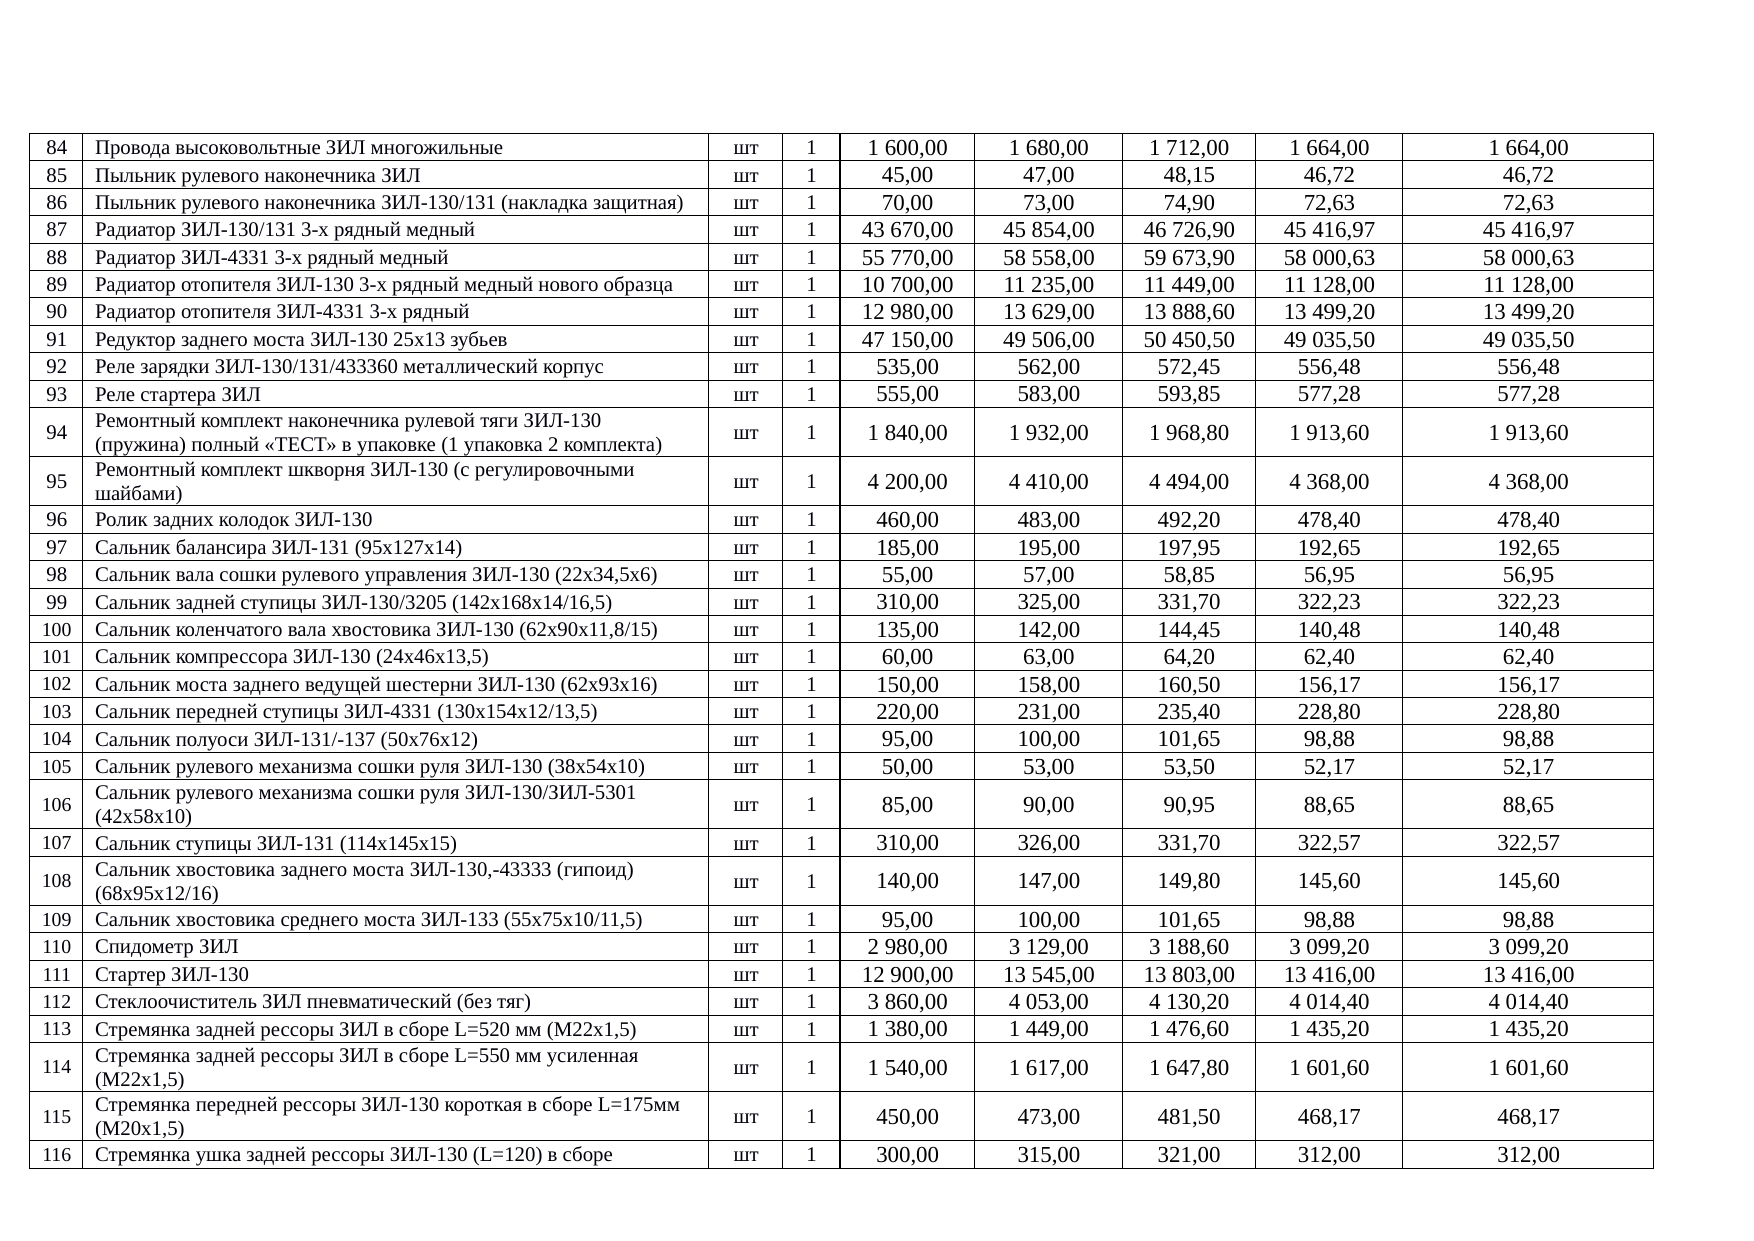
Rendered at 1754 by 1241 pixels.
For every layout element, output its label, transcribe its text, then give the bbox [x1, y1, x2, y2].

table_cell шт [709, 616, 782, 642]
table_cell 45 416,97 [1403, 216, 1653, 242]
table_cell 135,00 [841, 616, 974, 642]
table_cell Пыльник рулевого наконечника ЗИЛ [83, 161, 708, 188]
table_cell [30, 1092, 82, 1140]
table_cell Сальник задней ступицы ЗИЛ-130/3205 (142х168х14/16,5) [83, 589, 708, 615]
table_cell 228,80 [1256, 698, 1402, 724]
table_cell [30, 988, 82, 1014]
table_cell Ролик задних колодок ЗИЛ-130 [83, 506, 708, 533]
table_cell Сальник полуоси ЗИЛ-131/-137 (50х76х12) [83, 725, 708, 752]
table_cell 310,00 [841, 589, 974, 615]
table_cell Сальник рулевого механизма сошки руля ЗИЛ-130 (38х54х10) [83, 753, 708, 779]
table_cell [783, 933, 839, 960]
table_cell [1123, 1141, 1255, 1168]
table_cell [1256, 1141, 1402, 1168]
table_cell шт [709, 353, 782, 379]
table_cell 1 [783, 534, 839, 560]
table_cell 93 [30, 381, 82, 407]
table_cell шт [709, 298, 782, 325]
table_cell Ремонтный комплект шкворня ЗИЛ-130 (с регулировочными шайбами) [83, 457, 708, 505]
table_cell 1 712,00 [1123, 134, 1255, 160]
table_cell 1 664,00 [1403, 134, 1653, 160]
table_cell Ремонтный комплект наконечника рулевой тяги ЗИЛ-130 (пружина) полный «ТЕСТ» в упаковке (1 упаковка 2 комплекта) [83, 408, 708, 456]
table_cell 142,00 [975, 616, 1122, 642]
table_cell 1 [783, 616, 839, 642]
table_cell шт [709, 534, 782, 560]
table_cell 56,95 [1403, 561, 1653, 587]
table_cell 140,48 [1403, 616, 1653, 642]
table_cell 4 368,00 [1403, 457, 1653, 505]
table_cell 55 770,00 [841, 244, 974, 270]
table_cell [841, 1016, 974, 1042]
table_cell шт [709, 561, 782, 587]
table_cell 53,50 [1123, 753, 1255, 779]
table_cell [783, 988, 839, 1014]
table_cell 73,00 [975, 189, 1122, 215]
table_cell 98 [30, 561, 82, 587]
table_cell 231,00 [975, 698, 1122, 724]
table_cell шт [709, 753, 782, 779]
table_cell 4 368,00 [1256, 457, 1402, 505]
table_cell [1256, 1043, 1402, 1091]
table_cell 1 [783, 457, 839, 505]
table_cell 1 600,00 [841, 134, 974, 160]
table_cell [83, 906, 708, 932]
table_cell 556,48 [1403, 353, 1653, 379]
table_cell 74,90 [1123, 189, 1255, 215]
table_cell 95,00 [841, 725, 974, 752]
table_cell 228,80 [1403, 698, 1653, 724]
table_cell 192,65 [1403, 534, 1653, 560]
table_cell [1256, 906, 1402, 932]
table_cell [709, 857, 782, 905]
table_cell Сальник моста заднего ведущей шестерни ЗИЛ-130 (62х93х16) [83, 671, 708, 697]
table_cell 4 494,00 [1123, 457, 1255, 505]
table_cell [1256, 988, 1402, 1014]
table_cell 105 [30, 753, 82, 779]
table_cell 1 [783, 189, 839, 215]
table_cell 1 932,00 [975, 408, 1122, 456]
table_cell 535,00 [841, 353, 974, 379]
table_cell 562,00 [975, 353, 1122, 379]
table_cell 45 854,00 [975, 216, 1122, 242]
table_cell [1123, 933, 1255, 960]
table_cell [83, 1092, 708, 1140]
table_cell 4 410,00 [975, 457, 1122, 505]
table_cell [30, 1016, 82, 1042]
table_cell 1 680,00 [975, 134, 1122, 160]
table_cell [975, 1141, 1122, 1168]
table_cell Редуктор заднего моста ЗИЛ-130 25х13 зубьев [83, 326, 708, 352]
table_cell 96 [30, 506, 82, 533]
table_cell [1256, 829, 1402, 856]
table_cell 58 000,63 [1256, 244, 1402, 270]
table_cell шт [709, 643, 782, 669]
table_cell Радиатор отопителя ЗИЛ-4331 3-х рядный [83, 298, 708, 325]
table_cell 63,00 [975, 643, 1122, 669]
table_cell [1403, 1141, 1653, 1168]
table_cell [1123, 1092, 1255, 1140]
table_cell 1 913,60 [1403, 408, 1653, 456]
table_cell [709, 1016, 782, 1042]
table_cell 62,40 [1403, 643, 1653, 669]
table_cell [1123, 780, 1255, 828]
table_cell 58,85 [1123, 561, 1255, 587]
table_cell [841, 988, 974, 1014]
table_cell 45,00 [841, 161, 974, 188]
table_cell шт [709, 326, 782, 352]
table_cell 102 [30, 671, 82, 697]
table_cell Сальник коленчатого вала хвостовика ЗИЛ-130 (62х90х11,8/15) [83, 616, 708, 642]
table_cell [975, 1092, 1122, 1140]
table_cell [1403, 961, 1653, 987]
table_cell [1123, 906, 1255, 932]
table_cell 11 235,00 [975, 271, 1122, 297]
table_cell 1 [783, 589, 839, 615]
table_cell шт [709, 408, 782, 456]
table_cell 12 980,00 [841, 298, 974, 325]
table_cell 150,00 [841, 671, 974, 697]
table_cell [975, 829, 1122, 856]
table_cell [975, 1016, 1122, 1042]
table_cell шт [709, 244, 782, 270]
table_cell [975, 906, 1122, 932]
table_cell 53,00 [975, 753, 1122, 779]
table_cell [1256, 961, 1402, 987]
table_cell 158,00 [975, 671, 1122, 697]
table_cell 46,72 [1256, 161, 1402, 188]
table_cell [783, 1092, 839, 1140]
table_cell 101 [30, 643, 82, 669]
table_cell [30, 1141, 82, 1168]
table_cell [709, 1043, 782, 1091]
table_cell 1 [783, 698, 839, 724]
table_cell 84 [30, 134, 82, 160]
table_cell шт [709, 671, 782, 697]
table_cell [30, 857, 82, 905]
table_cell 85,00 [841, 780, 974, 828]
table_cell 577,28 [1403, 381, 1653, 407]
table_cell Сальник балансира ЗИЛ-131 (95х127х14) [83, 534, 708, 560]
table_cell 1 [783, 671, 839, 697]
table_cell 56,95 [1256, 561, 1402, 587]
table_cell 593,85 [1123, 381, 1255, 407]
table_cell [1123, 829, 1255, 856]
table_cell 92 [30, 353, 82, 379]
table_cell 1 [783, 298, 839, 325]
table_cell 1 840,00 [841, 408, 974, 456]
table_cell 100,00 [975, 725, 1122, 752]
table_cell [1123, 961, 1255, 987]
table_cell 47 150,00 [841, 326, 974, 352]
table_cell 1 [783, 161, 839, 188]
table_cell 11 449,00 [1123, 271, 1255, 297]
table_cell 11 128,00 [1256, 271, 1402, 297]
table_cell 577,28 [1256, 381, 1402, 407]
table_cell шт [709, 457, 782, 505]
table_cell 1 [783, 780, 839, 828]
table_cell шт [709, 506, 782, 533]
table_cell 64,20 [1123, 643, 1255, 669]
table_cell Сальник вала сошки рулевого управления ЗИЛ-130 (22х34,5х6) [83, 561, 708, 587]
table_cell шт [709, 698, 782, 724]
table_cell 85 [30, 161, 82, 188]
table_cell 91 [30, 326, 82, 352]
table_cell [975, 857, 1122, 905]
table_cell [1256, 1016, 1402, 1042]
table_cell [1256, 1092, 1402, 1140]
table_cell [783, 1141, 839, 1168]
table_cell 1 913,60 [1256, 408, 1402, 456]
table_cell шт [709, 216, 782, 242]
table_cell 1 968,80 [1123, 408, 1255, 456]
table_cell 70,00 [841, 189, 974, 215]
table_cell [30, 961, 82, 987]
table_cell 46,72 [1403, 161, 1653, 188]
table_cell 99 [30, 589, 82, 615]
table_cell 235,40 [1123, 698, 1255, 724]
table_cell 460,00 [841, 506, 974, 533]
table_cell 325,00 [975, 589, 1122, 615]
table_cell 52,17 [1256, 753, 1402, 779]
table_cell 583,00 [975, 381, 1122, 407]
table_cell 45 416,97 [1256, 216, 1402, 242]
table_cell 1 [783, 353, 839, 379]
table_cell шт [709, 725, 782, 752]
table_cell 483,00 [975, 506, 1122, 533]
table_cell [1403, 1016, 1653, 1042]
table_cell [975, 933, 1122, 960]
table_cell 13 629,00 [975, 298, 1122, 325]
table_cell 1 [783, 134, 839, 160]
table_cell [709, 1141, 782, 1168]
table_cell 1 [783, 216, 839, 242]
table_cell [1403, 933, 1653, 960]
table_cell 156,17 [1403, 671, 1653, 697]
table_cell 58 558,00 [975, 244, 1122, 270]
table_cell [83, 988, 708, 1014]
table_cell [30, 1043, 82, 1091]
table_cell 572,45 [1123, 353, 1255, 379]
table_cell 98,88 [1403, 725, 1653, 752]
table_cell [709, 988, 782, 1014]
table_cell 185,00 [841, 534, 974, 560]
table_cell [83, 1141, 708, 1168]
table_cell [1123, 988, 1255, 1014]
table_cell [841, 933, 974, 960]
table_cell 10 700,00 [841, 271, 974, 297]
table_cell Радиатор ЗИЛ-4331 3-х рядный медный [83, 244, 708, 270]
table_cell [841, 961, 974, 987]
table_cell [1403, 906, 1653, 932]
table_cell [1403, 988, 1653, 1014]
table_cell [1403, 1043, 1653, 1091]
table_cell шт [709, 161, 782, 188]
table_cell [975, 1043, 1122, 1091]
table_cell 55,00 [841, 561, 974, 587]
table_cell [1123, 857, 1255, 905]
table_cell 195,00 [975, 534, 1122, 560]
table_cell 478,40 [1403, 506, 1653, 533]
table_cell 57,00 [975, 561, 1122, 587]
table_cell шт [709, 589, 782, 615]
table_cell 160,50 [1123, 671, 1255, 697]
table_cell 140,48 [1256, 616, 1402, 642]
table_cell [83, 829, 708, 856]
table_cell Реле стартера ЗИЛ [83, 381, 708, 407]
table_cell 103 [30, 698, 82, 724]
table_cell 1 [783, 381, 839, 407]
table_cell Радиатор ЗИЛ-130/131 3-х рядный медный [83, 216, 708, 242]
table_cell Сальник компрессора ЗИЛ-130 (24х46х13,5) [83, 643, 708, 669]
table_cell 11 128,00 [1403, 271, 1653, 297]
table_cell шт [709, 189, 782, 215]
table_cell 104 [30, 725, 82, 752]
table_cell 47,00 [975, 161, 1122, 188]
table_cell 1 [783, 244, 839, 270]
table_cell 331,70 [1123, 589, 1255, 615]
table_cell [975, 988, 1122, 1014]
table_cell 478,40 [1256, 506, 1402, 533]
table_cell 95 [30, 457, 82, 505]
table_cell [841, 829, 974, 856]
table_cell шт [709, 780, 782, 828]
table_cell 86 [30, 189, 82, 215]
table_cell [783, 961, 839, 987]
table_cell 49 035,50 [1403, 326, 1653, 352]
table_cell 100 [30, 616, 82, 642]
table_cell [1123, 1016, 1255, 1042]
table_cell 72,63 [1403, 189, 1653, 215]
table_cell 1 [783, 271, 839, 297]
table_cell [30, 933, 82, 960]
table_cell 492,20 [1123, 506, 1255, 533]
table_cell 220,00 [841, 698, 974, 724]
table_cell 89 [30, 271, 82, 297]
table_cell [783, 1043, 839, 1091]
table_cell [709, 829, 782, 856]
table_cell 322,23 [1403, 589, 1653, 615]
table_cell 48,15 [1123, 161, 1255, 188]
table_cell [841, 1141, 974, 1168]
table_cell 156,17 [1256, 671, 1402, 697]
table_cell 4 200,00 [841, 457, 974, 505]
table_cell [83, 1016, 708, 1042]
table_cell 1 [783, 725, 839, 752]
table_cell Сальник рулевого механизма сошки руля ЗИЛ-130/ЗИЛ-5301 (42х58х10) [83, 780, 708, 828]
table_cell 97 [30, 534, 82, 560]
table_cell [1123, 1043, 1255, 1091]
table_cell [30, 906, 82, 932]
table_cell 49 035,50 [1256, 326, 1402, 352]
table_cell 322,23 [1256, 589, 1402, 615]
table_cell 192,65 [1256, 534, 1402, 560]
table_cell 1 [783, 643, 839, 669]
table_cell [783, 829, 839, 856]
table_cell 46 726,90 [1123, 216, 1255, 242]
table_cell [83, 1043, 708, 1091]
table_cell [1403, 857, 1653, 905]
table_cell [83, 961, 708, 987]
table_cell Реле зарядки ЗИЛ-130/131/433360 металлический корпус [83, 353, 708, 379]
table_cell 1 [783, 506, 839, 533]
table_cell Пыльник рулевого наконечника ЗИЛ-130/131 (накладка защитная) [83, 189, 708, 215]
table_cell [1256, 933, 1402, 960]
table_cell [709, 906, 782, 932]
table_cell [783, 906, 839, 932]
table_cell 60,00 [841, 643, 974, 669]
table_cell 1 [783, 326, 839, 352]
table_cell 90 [30, 298, 82, 325]
table_cell шт [709, 381, 782, 407]
table_cell 13 499,20 [1256, 298, 1402, 325]
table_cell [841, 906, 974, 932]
table_cell 555,00 [841, 381, 974, 407]
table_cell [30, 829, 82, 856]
table_cell 101,65 [1123, 725, 1255, 752]
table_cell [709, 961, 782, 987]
table_cell 52,17 [1403, 753, 1653, 779]
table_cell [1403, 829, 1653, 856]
table_cell 88 [30, 244, 82, 270]
table_cell 87 [30, 216, 82, 242]
table_cell 1 [783, 753, 839, 779]
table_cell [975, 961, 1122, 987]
table_cell 106 [30, 780, 82, 828]
table_cell шт [709, 271, 782, 297]
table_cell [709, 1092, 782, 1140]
table_cell 197,95 [1123, 534, 1255, 560]
table_cell Провода высоковольтные ЗИЛ многожильные [83, 134, 708, 160]
table_cell 1 664,00 [1256, 134, 1402, 160]
table_cell 58 000,63 [1403, 244, 1653, 270]
table_cell 1 [783, 408, 839, 456]
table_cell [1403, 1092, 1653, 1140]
table_cell 59 673,90 [1123, 244, 1255, 270]
table_cell 49 506,00 [975, 326, 1122, 352]
table_cell 94 [30, 408, 82, 456]
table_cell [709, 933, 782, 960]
table_cell Сальник передней ступицы ЗИЛ-4331 (130х154х12/13,5) [83, 698, 708, 724]
table_cell 556,48 [1256, 353, 1402, 379]
table_cell 50 450,50 [1123, 326, 1255, 352]
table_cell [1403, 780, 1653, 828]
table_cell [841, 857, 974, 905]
table_cell 13 888,60 [1123, 298, 1255, 325]
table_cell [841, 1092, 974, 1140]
table_cell 62,40 [1256, 643, 1402, 669]
table_cell 144,45 [1123, 616, 1255, 642]
table_cell шт [709, 134, 782, 160]
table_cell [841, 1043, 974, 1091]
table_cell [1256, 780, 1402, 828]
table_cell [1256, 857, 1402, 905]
table_cell 72,63 [1256, 189, 1402, 215]
table_cell 90,00 [975, 780, 1122, 828]
table_cell 98,88 [1256, 725, 1402, 752]
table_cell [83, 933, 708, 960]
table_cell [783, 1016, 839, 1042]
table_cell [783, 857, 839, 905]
table_cell 13 499,20 [1403, 298, 1653, 325]
table_cell 1 [783, 561, 839, 587]
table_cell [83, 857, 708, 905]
table_cell Радиатор отопителя ЗИЛ-130 3-х рядный медный нового образца [83, 271, 708, 297]
table_cell 50,00 [841, 753, 974, 779]
table_cell 43 670,00 [841, 216, 974, 242]
